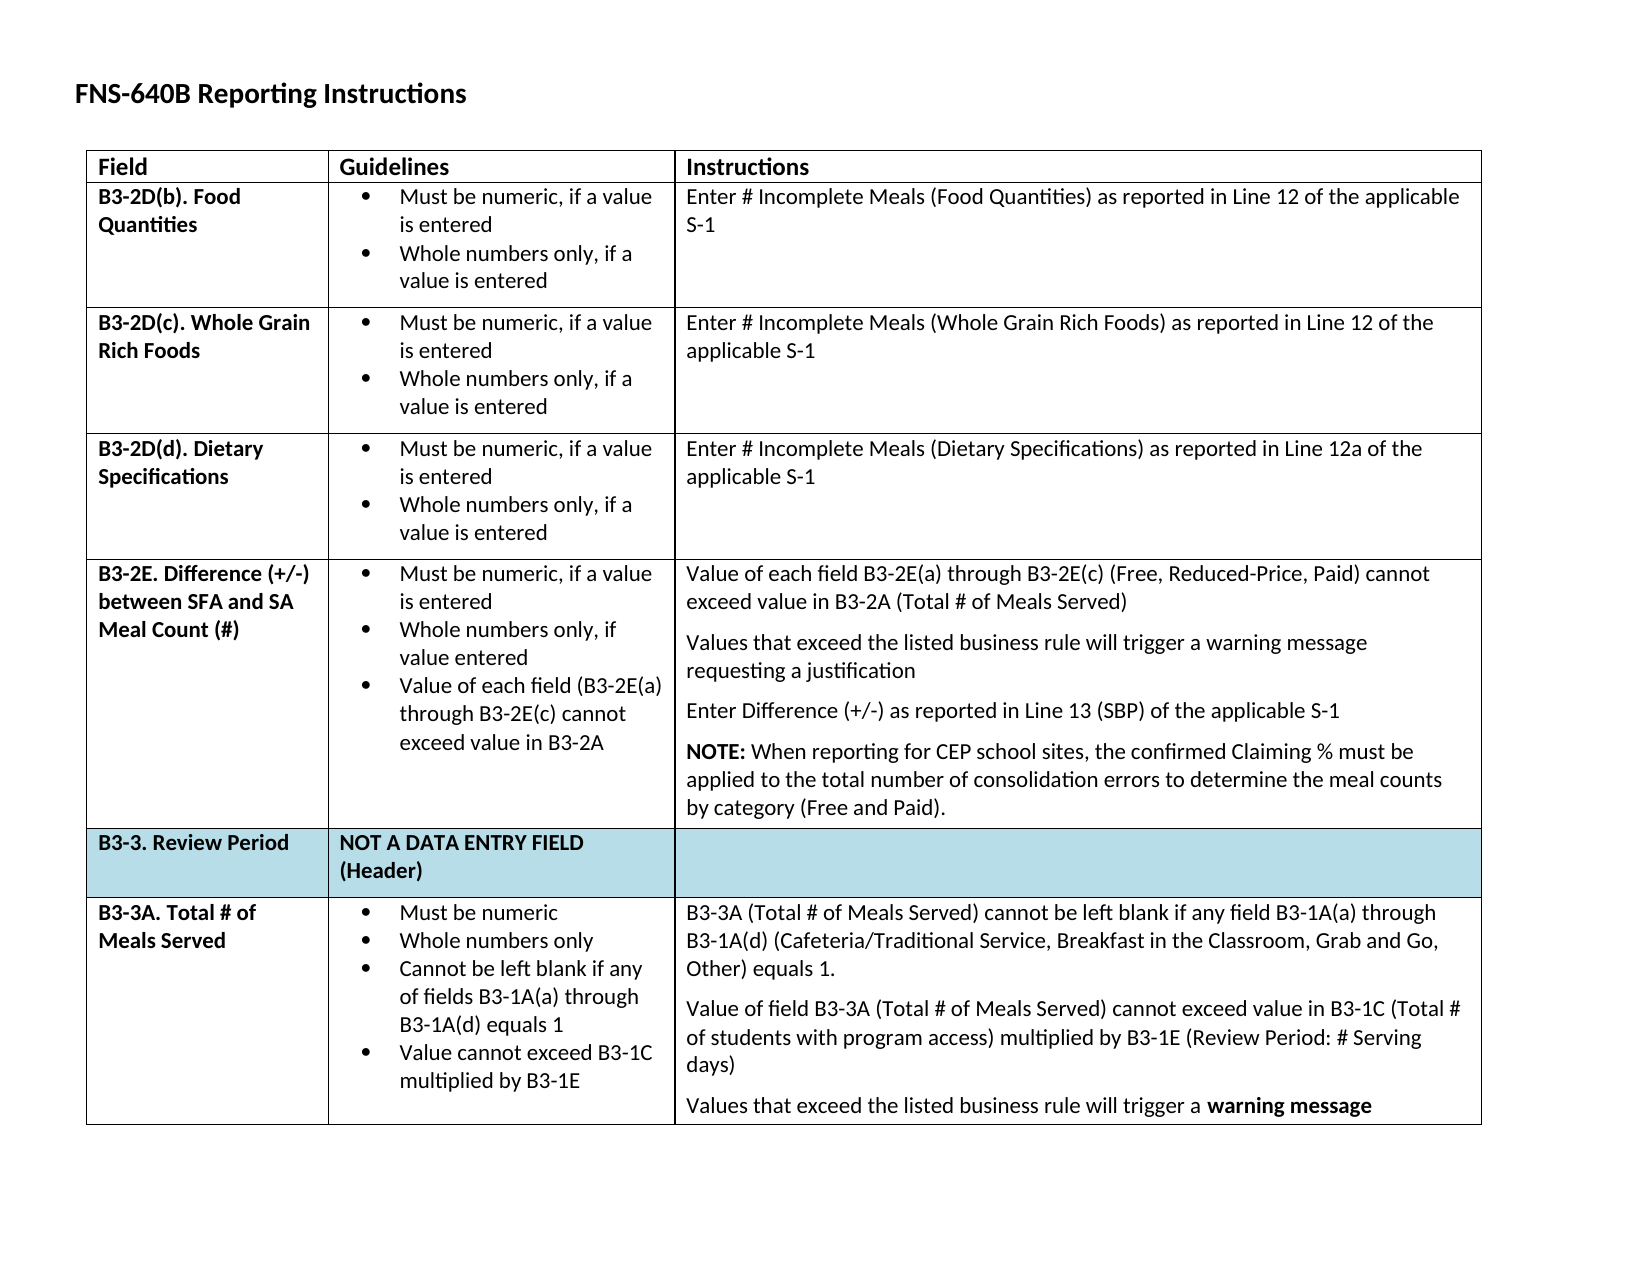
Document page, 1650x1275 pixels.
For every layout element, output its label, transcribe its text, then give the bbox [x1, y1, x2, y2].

table_cell NOT A DATA ENTRY FIELD (Header) [329, 829, 674, 897]
table_cell B3-3. Review Period [87, 829, 328, 897]
table_cell Must be numeric, if a value is entered Whole numbers only, if a value is entered [329, 308, 674, 433]
table_cell Enter # Incomplete Meals (Whole Grain Rich Foods) as reported in Line 12 of the applicable S-1 [676, 308, 1481, 433]
table_header Instructions [676, 151, 1481, 182]
table_cell Enter # Incomplete Meals (Food Quantities) as reported in Line 12 of the applicable S-1 [676, 183, 1481, 307]
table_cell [329, 898, 674, 1124]
table_cell B3-2D(b). Food Quantities [87, 183, 328, 307]
table_cell B3-2E. Difference (+/-) between SFA and SA Meal Count (#) [87, 560, 328, 827]
table_cell Value of each field B3-2E(a) through B3-2E(c) (Free, Reduced-Price, Paid) cannot exceed value in B3-2A (Total # of Meals Served) Values that exceed the listed business rule will trigger a warning message requesting a justification Enter Difference (+/-) as reported in Line 13 (SBP) of the applicable S-1 NOTE: When reporting for CEP school sites, the confirmed Claiming % must be applied to the total number of consolidation errors to determine the meal counts by category (Free and Paid). [676, 560, 1481, 827]
table_cell [676, 829, 1481, 897]
table_header Field [87, 151, 328, 182]
table_cell B3-2D(d). Dietary Specifications [87, 434, 328, 558]
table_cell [329, 183, 674, 307]
table_cell B3-2D(c). Whole Grain Rich Foods [87, 308, 328, 433]
table_header Guidelines [329, 151, 674, 182]
table_cell Must be numeric, if a value is entered Whole numbers only, if value entered Value of each field (B3-2E(a) through B3-2E(c) cannot exceed value in B3-2A [329, 560, 674, 827]
table_cell Enter # Incomplete Meals (Dietary Specifications) as reported in Line 12a of the applicable S-1 [676, 434, 1481, 558]
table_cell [676, 898, 1481, 1124]
table_cell B3-3A. Total # of Meals Served [87, 898, 328, 1124]
table_cell Must be numeric, if a value is entered Whole numbers only, if a value is entered [329, 434, 674, 558]
